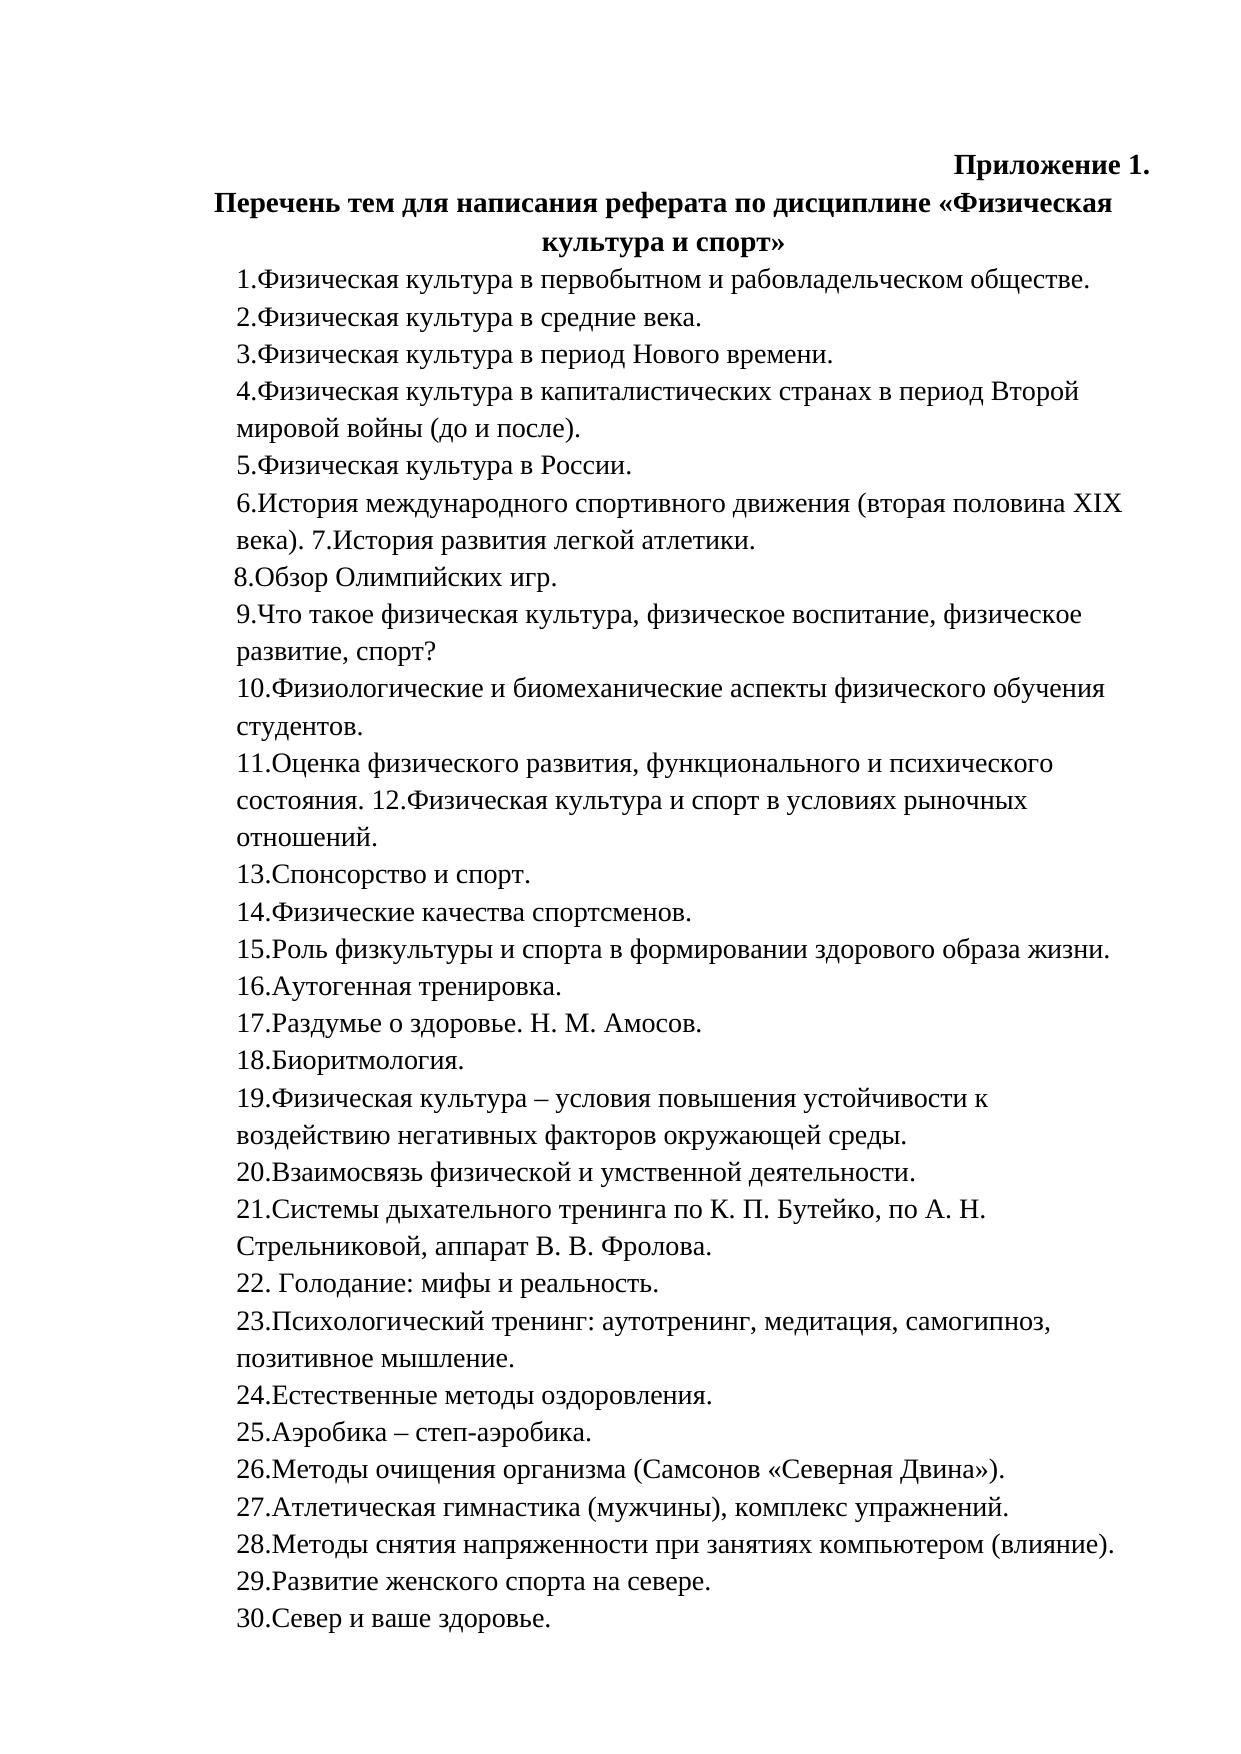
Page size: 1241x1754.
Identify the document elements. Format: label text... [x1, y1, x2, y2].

text 6.История международного спортивного движения (вторая половина XIX века). 7.История развития легкой атлетики. [236, 486, 1150, 555]
text 24.Естественные методы оздоровления. [236, 1378, 1150, 1411]
text 25.Аэробика – степ-аэробика. [236, 1415, 1150, 1448]
text 30.Север и ваше здоровье. [236, 1601, 1150, 1634]
text 18.Биоритмология. [236, 1043, 1150, 1076]
text 8.Обзор Олимпийских игр. [177, 560, 1150, 592]
text 9.Что такое физическая культура, физическое воспитание, физическое развитие, спорт? [236, 597, 1150, 667]
text 3.Физическая культура в период Нового времени. [236, 337, 1150, 369]
text 11.Оценка физического развития, функционального и психического состояния. 12.Физическая культура и спорт в условиях рыночных отношений. [236, 746, 1150, 853]
text 28.Методы снятия напряженности при занятиях компьютером (влияние). [236, 1527, 1150, 1559]
text 26.Методы очищения организма (Самсонов «Северная Двина»). [236, 1452, 1150, 1485]
text 17.Раздумье о здоровье. Н. М. Амосов. [236, 1006, 1150, 1039]
text 29.Развитие женского спорта на севере. [236, 1564, 1150, 1596]
text 14.Физические качества спортсменов. [236, 895, 1150, 927]
text Перечень тем для написания реферата по дисциплине «Физическая культура и спорт» [177, 185, 1150, 257]
text Приложение 1. [177, 147, 1150, 180]
text 27.Атлетическая гимнастика (мужчины), комплекс упражнений. [236, 1490, 1150, 1522]
text 10.Физиологические и биомеханические аспекты физического обучения студентов. [236, 672, 1150, 741]
text 19.Физическая культура – условия повышения устойчивости к воздействию негативных факторов окружающей среды. [236, 1081, 1150, 1150]
text 20.Взаимосвязь физической и умственной деятельности. [236, 1155, 1150, 1187]
text 5.Физическая культура в России. [236, 448, 1150, 481]
text 23.Психологический тренинг: аутотренинг, медитация, самогипноз, позитивное мышление. [236, 1304, 1150, 1373]
text 15.Роль физкультуры и спорта в формировании здорового образа жизни. 16.Аутогенная тренировка. [236, 932, 1150, 1001]
text 1.Физическая культура в первобытном и рабовладельческом обществе. 2.Физическая культура в средние века. [236, 262, 1150, 332]
text 22. Голодание: мифы и реальность. [236, 1267, 1150, 1299]
text 21.Системы дыхательного тренинга по К. П. Бутейко, по А. Н. Стрельниковой, аппарат В. В. Фролова. [236, 1192, 1150, 1262]
text 4.Физическая культура в капиталистических странах в период Второй мировой войны (до и после). [236, 374, 1150, 444]
text 13.Спонсорство и спорт. [236, 857, 1150, 890]
